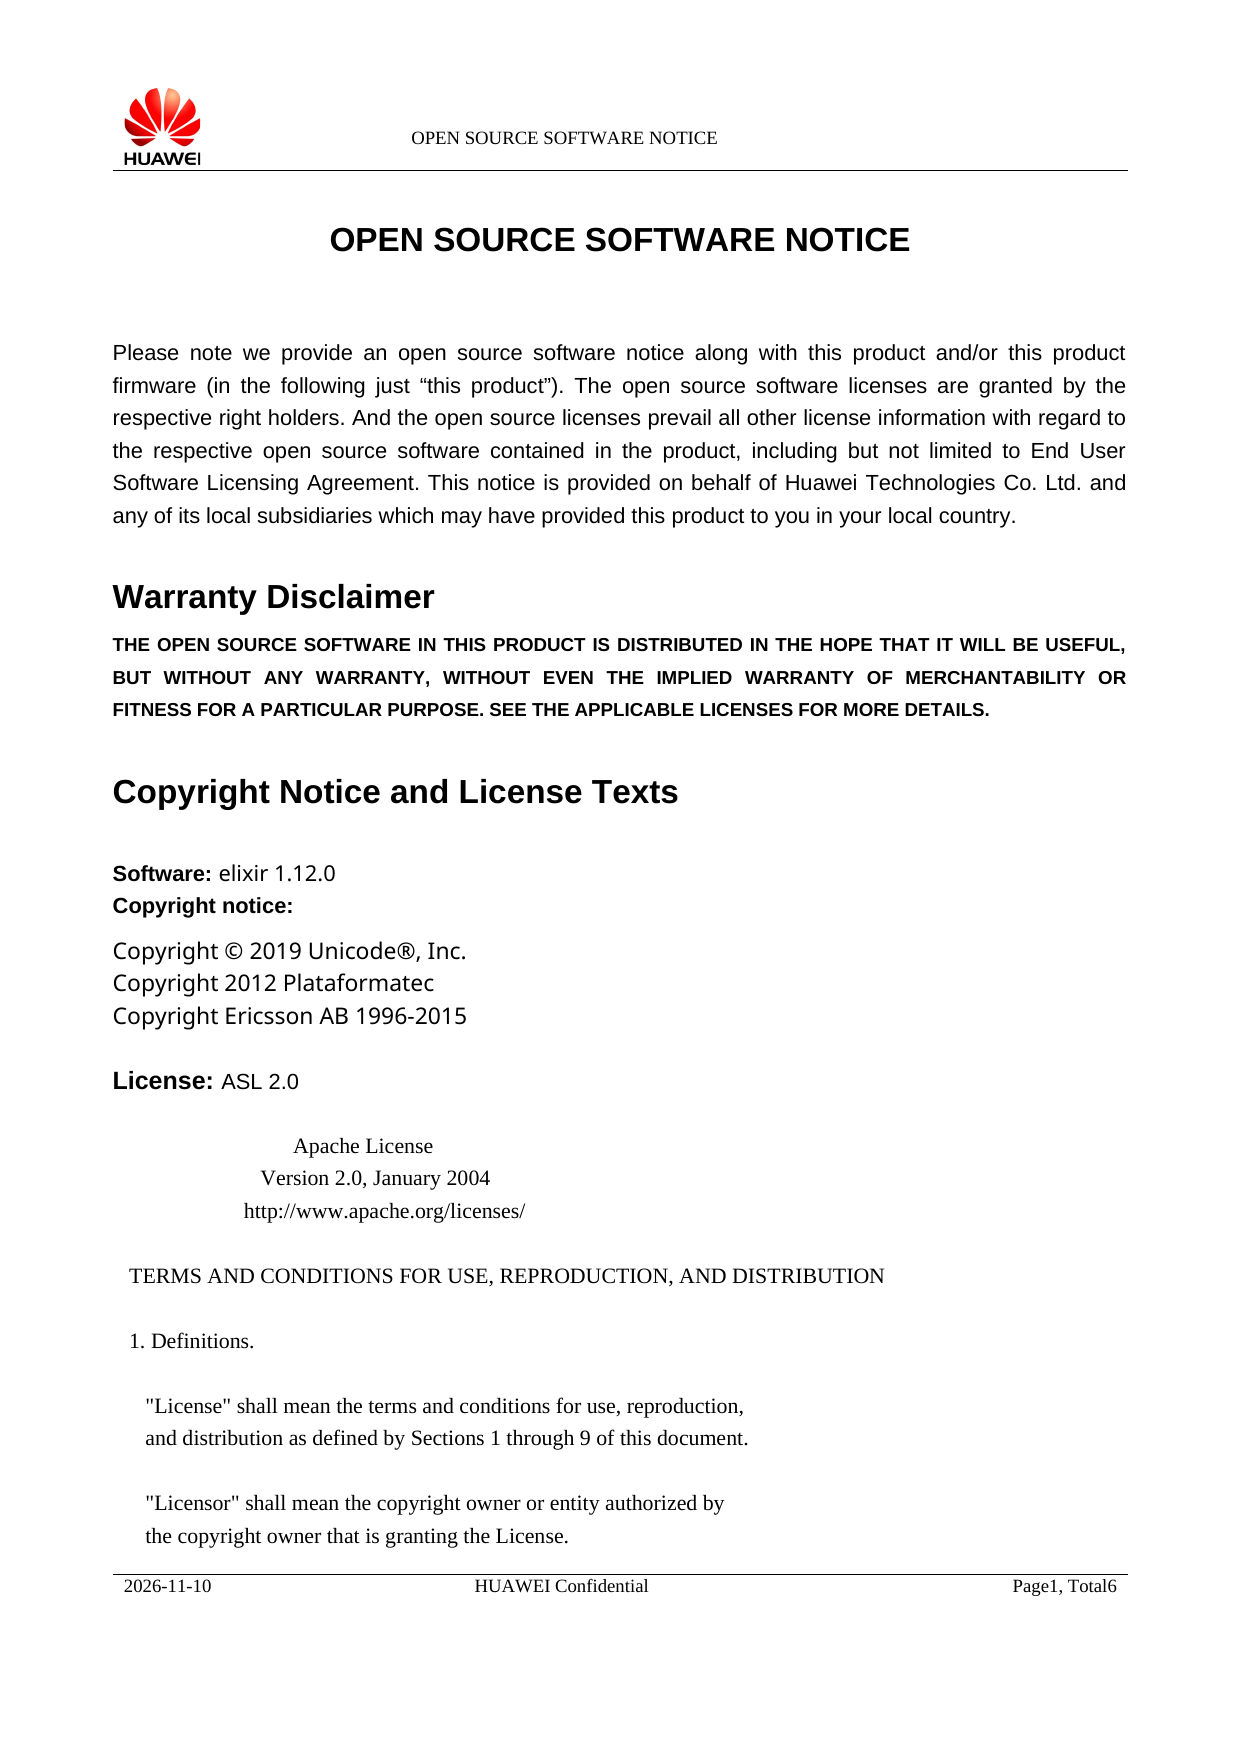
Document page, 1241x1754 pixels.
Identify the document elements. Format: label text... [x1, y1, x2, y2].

text The open source software in this product is distributed in the hope that it will be useful, but WITHOUT ANY WARRANTY, without even the implied warranty of MERCHANTABILITY or FITNESS FOR A PARTICULAR PURPOSE. See the applicable licenses for more details. [112, 629, 1128, 726]
text Warranty Disclaimer [112, 564, 1128, 629]
text Copyright Notice and License Texts [112, 759, 1128, 824]
text Copyright notice: [112, 889, 1128, 921]
title Software: elixir 1.12.0 [112, 856, 1128, 889]
text Please note we provide an open source software notice along with this product and/or this product firmware (in the following just “this product”). The open source software licenses are granted by the respective right holders. And the open source licenses prevail all other license information with regard to the respective open source software contained in the product, including but not limited to End User Software Licensing Agreement. This notice is provided on behalf of Huawei Technologies Co. Ltd. and any of its local subsidiaries which may have provided this product to you in your local country. [112, 336, 1128, 531]
text OPEN SOURCE SOFTWARE NOTICE [112, 206, 1128, 271]
text License: ASL 2.0 [112, 1064, 1128, 1096]
text Copyright © 2019 Unicode®, Inc. Copyright 2012 Plataformatec Copyright Ericsson AB 1996-2015 [112, 934, 1128, 1064]
picture [124, 88, 201, 165]
